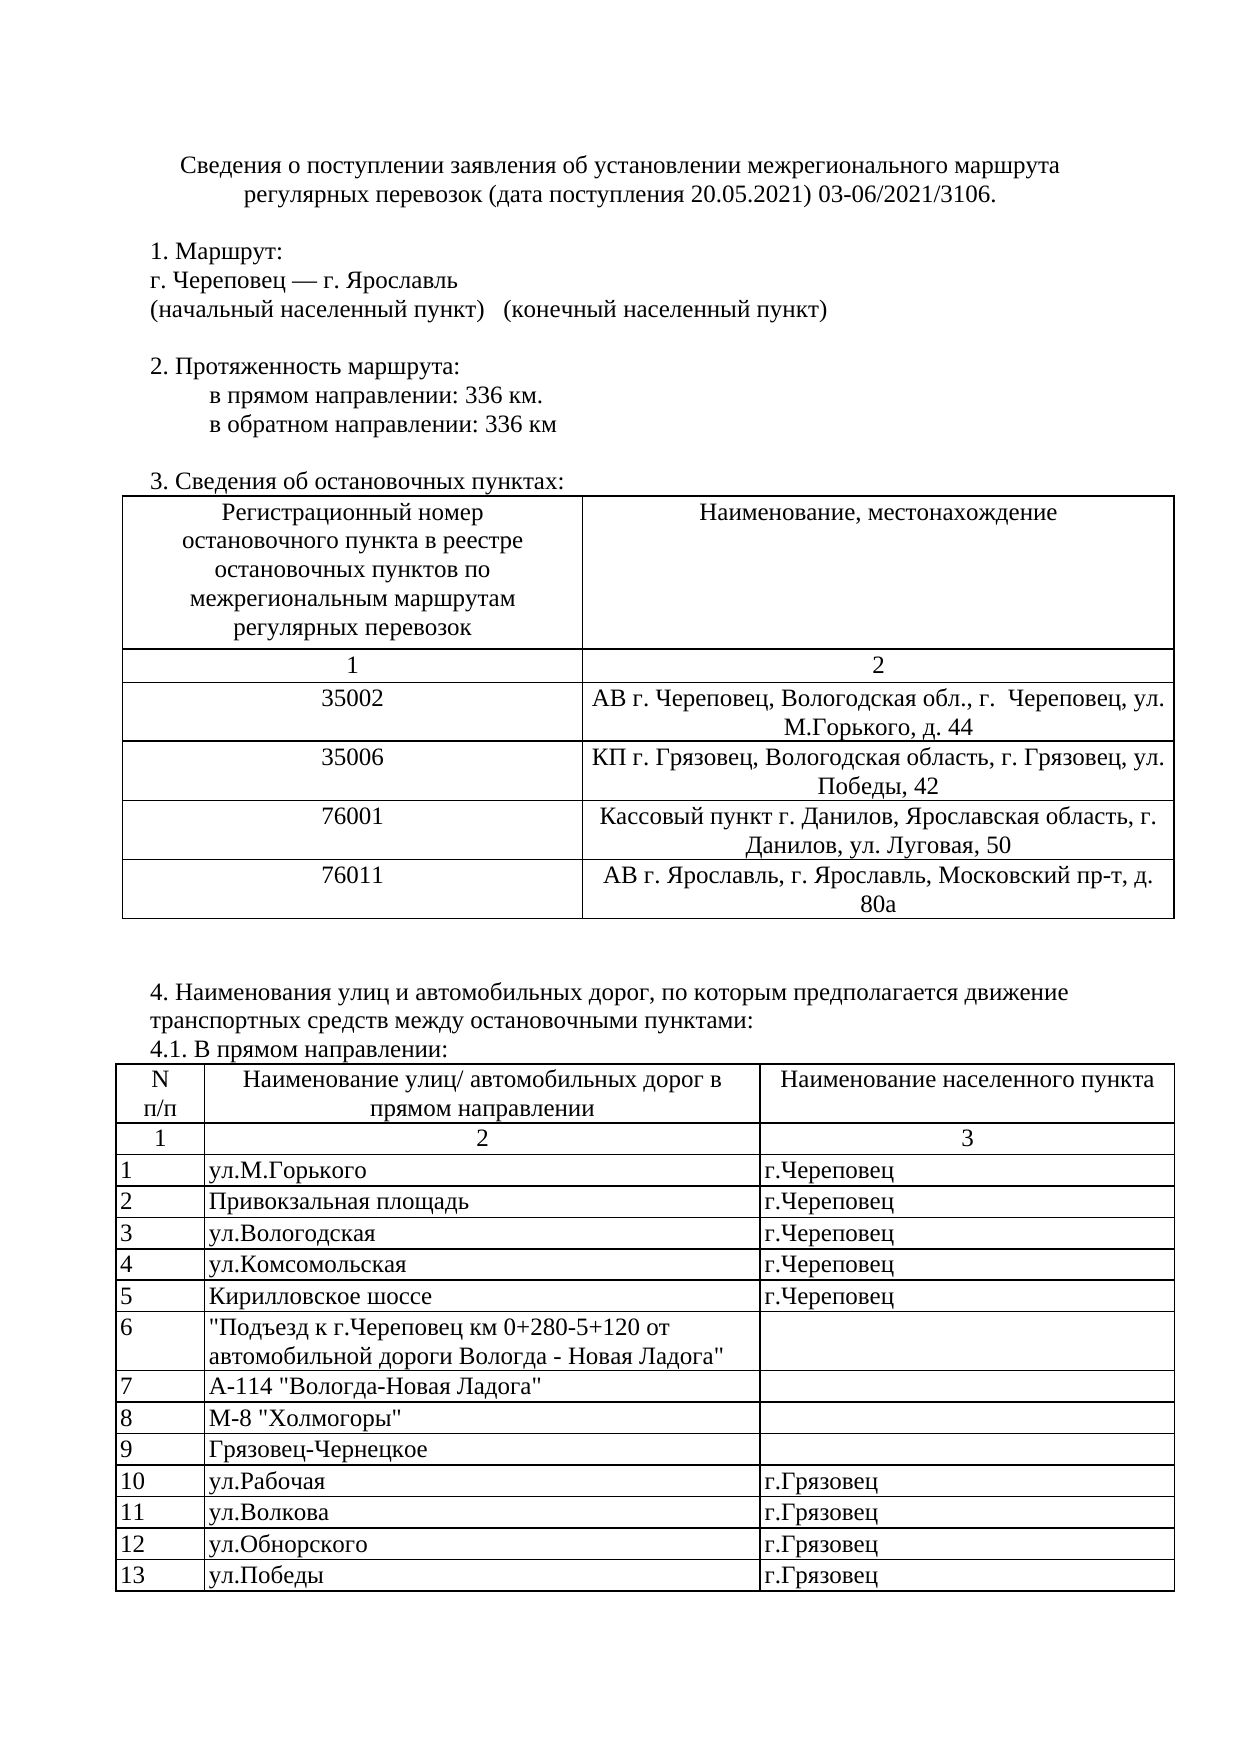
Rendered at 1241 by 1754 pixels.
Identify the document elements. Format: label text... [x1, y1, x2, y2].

table_header Регистрационный номер остановочного пункта в реестре остановочных пунктов по межрегиональным маршрутам регулярных перевозок [123, 497, 582, 648]
table_cell г.Череповец [761, 1155, 1174, 1185]
text 3. Сведения об остановочных пунктах: [150, 466, 1090, 495]
table_cell [761, 1312, 1174, 1370]
table_cell г.Грязовец [761, 1497, 1174, 1527]
table_cell г.Грязовец [761, 1560, 1174, 1590]
table_cell 3 [117, 1218, 204, 1248]
table_cell 5 [117, 1281, 204, 1311]
table_cell г.Череповец [761, 1187, 1174, 1216]
table_cell 76001 [123, 801, 582, 858]
table_cell А-114 "Вологда-Новая Ладога" [205, 1371, 759, 1401]
table_cell [761, 1434, 1174, 1464]
table_cell Кирилловское шоссе [205, 1281, 759, 1311]
table_cell г.Грязовец [761, 1466, 1174, 1496]
table_cell 2 [205, 1124, 759, 1153]
text г. Череповец — г. Ярославль [150, 265, 1090, 294]
table_cell АВ г. Ярославль, г. Ярославль, Московский пр-т, д. 80а [583, 860, 1173, 918]
table_cell 12 [117, 1529, 204, 1558]
table_cell КП г. Грязовец, Вологодская область, г. Грязовец, ул. Победы, 42 [583, 742, 1173, 799]
table_cell "Подъезд к г.Череповец км 0+280-5+120 от автомобильной дороги Вологда - Новая Ладога" [205, 1312, 759, 1370]
text Сведения о поступлении заявления об установлении межрегионального маршрута регулярных перевозок (дата поступления 20.05.2021) 03-06/2021/3106. [150, 150, 1090, 207]
table_cell [761, 1371, 1174, 1401]
text (начальный населенный пункт) (конечный населенный пункт) [150, 294, 1090, 322]
table_cell 9 [117, 1434, 204, 1464]
text 4. Наименования улиц и автомобильных дорог, по которым предполагается движение транспортных средств между остановочными пунктами: [150, 977, 1090, 1034]
table_cell 11 [117, 1497, 204, 1527]
table_cell 6 [117, 1312, 204, 1370]
table_cell ул.Обнорского [205, 1529, 759, 1558]
table_cell 3 [761, 1124, 1174, 1153]
table_cell 2 [583, 650, 1173, 681]
table_cell Грязовец-Чернецкое [205, 1434, 759, 1464]
table_cell 1 [117, 1124, 204, 1153]
table_cell 7 [117, 1371, 204, 1401]
table_header N п/п [117, 1065, 204, 1122]
table_header Наименование, местонахождение [583, 497, 1173, 648]
table_cell 76011 [123, 860, 582, 918]
table_cell 4 [117, 1250, 204, 1279]
table_cell г.Череповец [761, 1281, 1174, 1311]
table_cell ул.Волкова [205, 1497, 759, 1527]
table_cell 1 [123, 650, 582, 681]
table_cell г.Череповец [761, 1250, 1174, 1279]
table_cell 35006 [123, 742, 582, 799]
table_cell ул.М.Горького [205, 1155, 759, 1185]
table_cell 10 [117, 1466, 204, 1496]
table_cell Привокзальная площадь [205, 1187, 759, 1216]
text 2. Протяженность маршрута: [150, 351, 1090, 380]
text в обратном направлении: 336 км [150, 409, 1090, 437]
table_header Наименование населенного пункта [761, 1065, 1174, 1122]
table_cell 35002 [123, 683, 582, 740]
table_cell ул.Рабочая [205, 1466, 759, 1496]
text в прямом направлении: 336 км. [150, 380, 1090, 409]
table_cell 13 [117, 1560, 204, 1590]
table_cell [761, 1403, 1174, 1433]
table_header Наименование улиц/ автомобильных дорог в прямом направлении [205, 1065, 759, 1122]
table_cell Кассовый пункт г. Данилов, Ярославская область, г. Данилов, ул. Луговая, 50 [583, 801, 1173, 858]
table_cell г.Череповец [761, 1218, 1174, 1248]
table_cell М-8 "Холмогоры" [205, 1403, 759, 1433]
text 4.1. В прямом направлении: [150, 1034, 1090, 1063]
table_cell ул.Победы [205, 1560, 759, 1590]
table_cell 8 [117, 1403, 204, 1433]
table_cell ул.Вологодская [205, 1218, 759, 1248]
table_cell 2 [117, 1187, 204, 1216]
table_cell 1 [117, 1155, 204, 1185]
table_cell АВ г. Череповец, Вологодская обл., г. Череповец, ул. М.Горького, д. 44 [583, 683, 1173, 740]
table_cell г.Грязовец [761, 1529, 1174, 1558]
table_cell ул.Комсомольская [205, 1250, 759, 1279]
text 1. Маршрут: [150, 236, 1090, 265]
